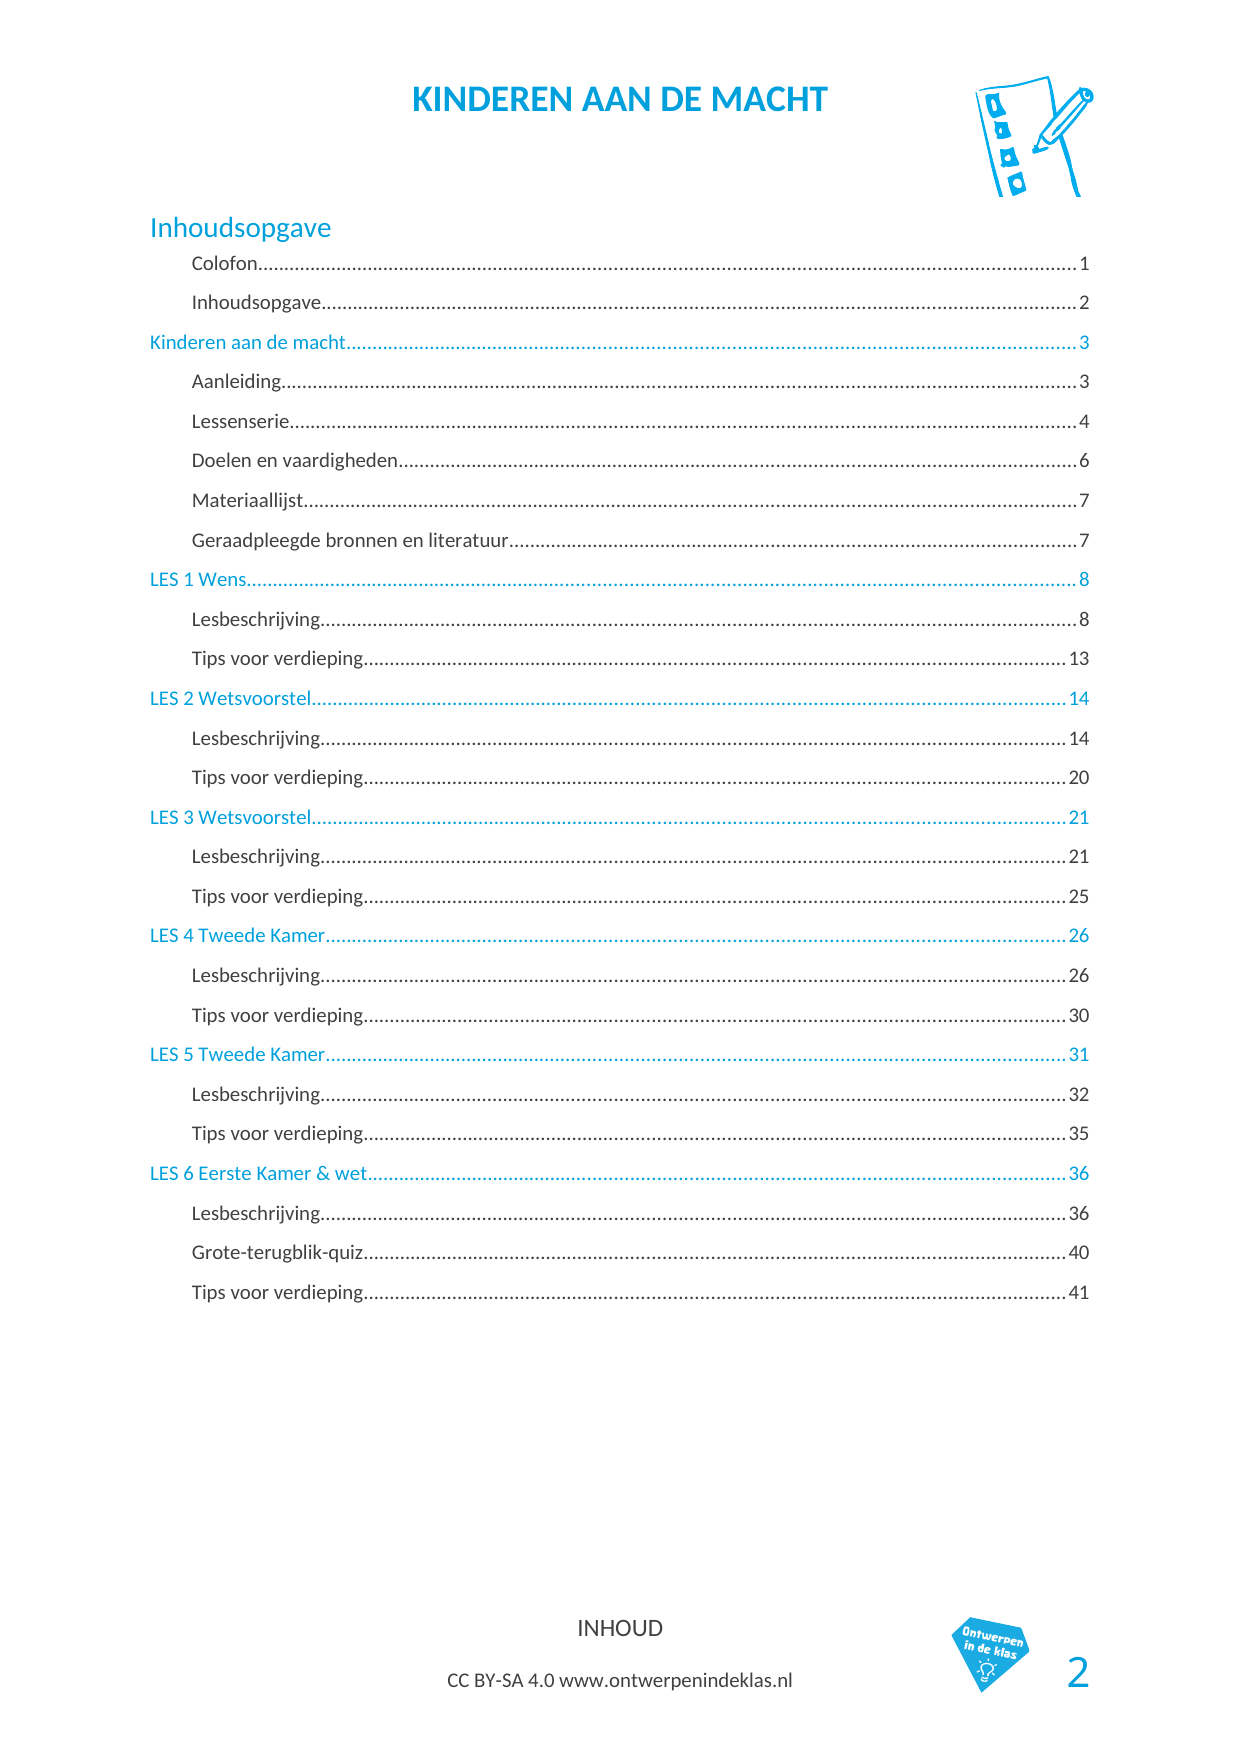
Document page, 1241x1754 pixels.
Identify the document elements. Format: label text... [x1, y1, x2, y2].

text Colofon 1 [192, 250, 1090, 275]
picture [1039, 140, 1048, 147]
text Lesbeschrijving 8 [192, 606, 1090, 631]
text Lesbeschrijving 32 [192, 1081, 1090, 1106]
picture [1014, 180, 1021, 187]
text Tips voor verdieping 41 [192, 1279, 1090, 1304]
text Geraadpleegde bronnen en literatuur 7 [192, 527, 1090, 552]
text Tips voor verdieping 20 [192, 764, 1090, 790]
text Lesbeschrijving 21 [192, 843, 1090, 869]
text Inhoudsopgave 2 [192, 289, 1090, 315]
text Tips voor verdieping 35 [192, 1121, 1090, 1146]
text Doelen en vaardigheden 6 [192, 448, 1090, 473]
subtitle Inhoudsopgave [150, 209, 1090, 244]
text LES 4 Tweede Kamer 26 [150, 923, 1090, 948]
text Lesbeschrijving 36 [192, 1200, 1090, 1225]
text Tips voor verdieping 25 [192, 883, 1090, 908]
text LES 3 Wetsvoorstel 21 [150, 804, 1090, 829]
text Aanleiding 3 [192, 368, 1090, 394]
picture [970, 71, 1096, 197]
picture [951, 1617, 1030, 1693]
text Kinderen aan de macht 3 [150, 329, 1090, 354]
text Grote-terugblik-quiz 40 [192, 1239, 1090, 1265]
text Materiaallijst 7 [192, 487, 1090, 513]
text Tips voor verdieping 30 [192, 1002, 1090, 1027]
text LES 6 Eerste Kamer & wet 36 [150, 1160, 1090, 1186]
text Lesbeschrijving 26 [192, 962, 1090, 988]
text Tips voor verdieping 13 [192, 646, 1090, 671]
text LES 1 Wens 8 [150, 566, 1090, 592]
text Lesbeschrijving 14 [192, 725, 1090, 750]
text Lessenserie 4 [192, 408, 1090, 433]
picture [1044, 96, 1081, 141]
text LES 2 Wetsvoorstel 14 [150, 685, 1090, 711]
text LES 5 Tweede Kamer 31 [150, 1041, 1090, 1067]
